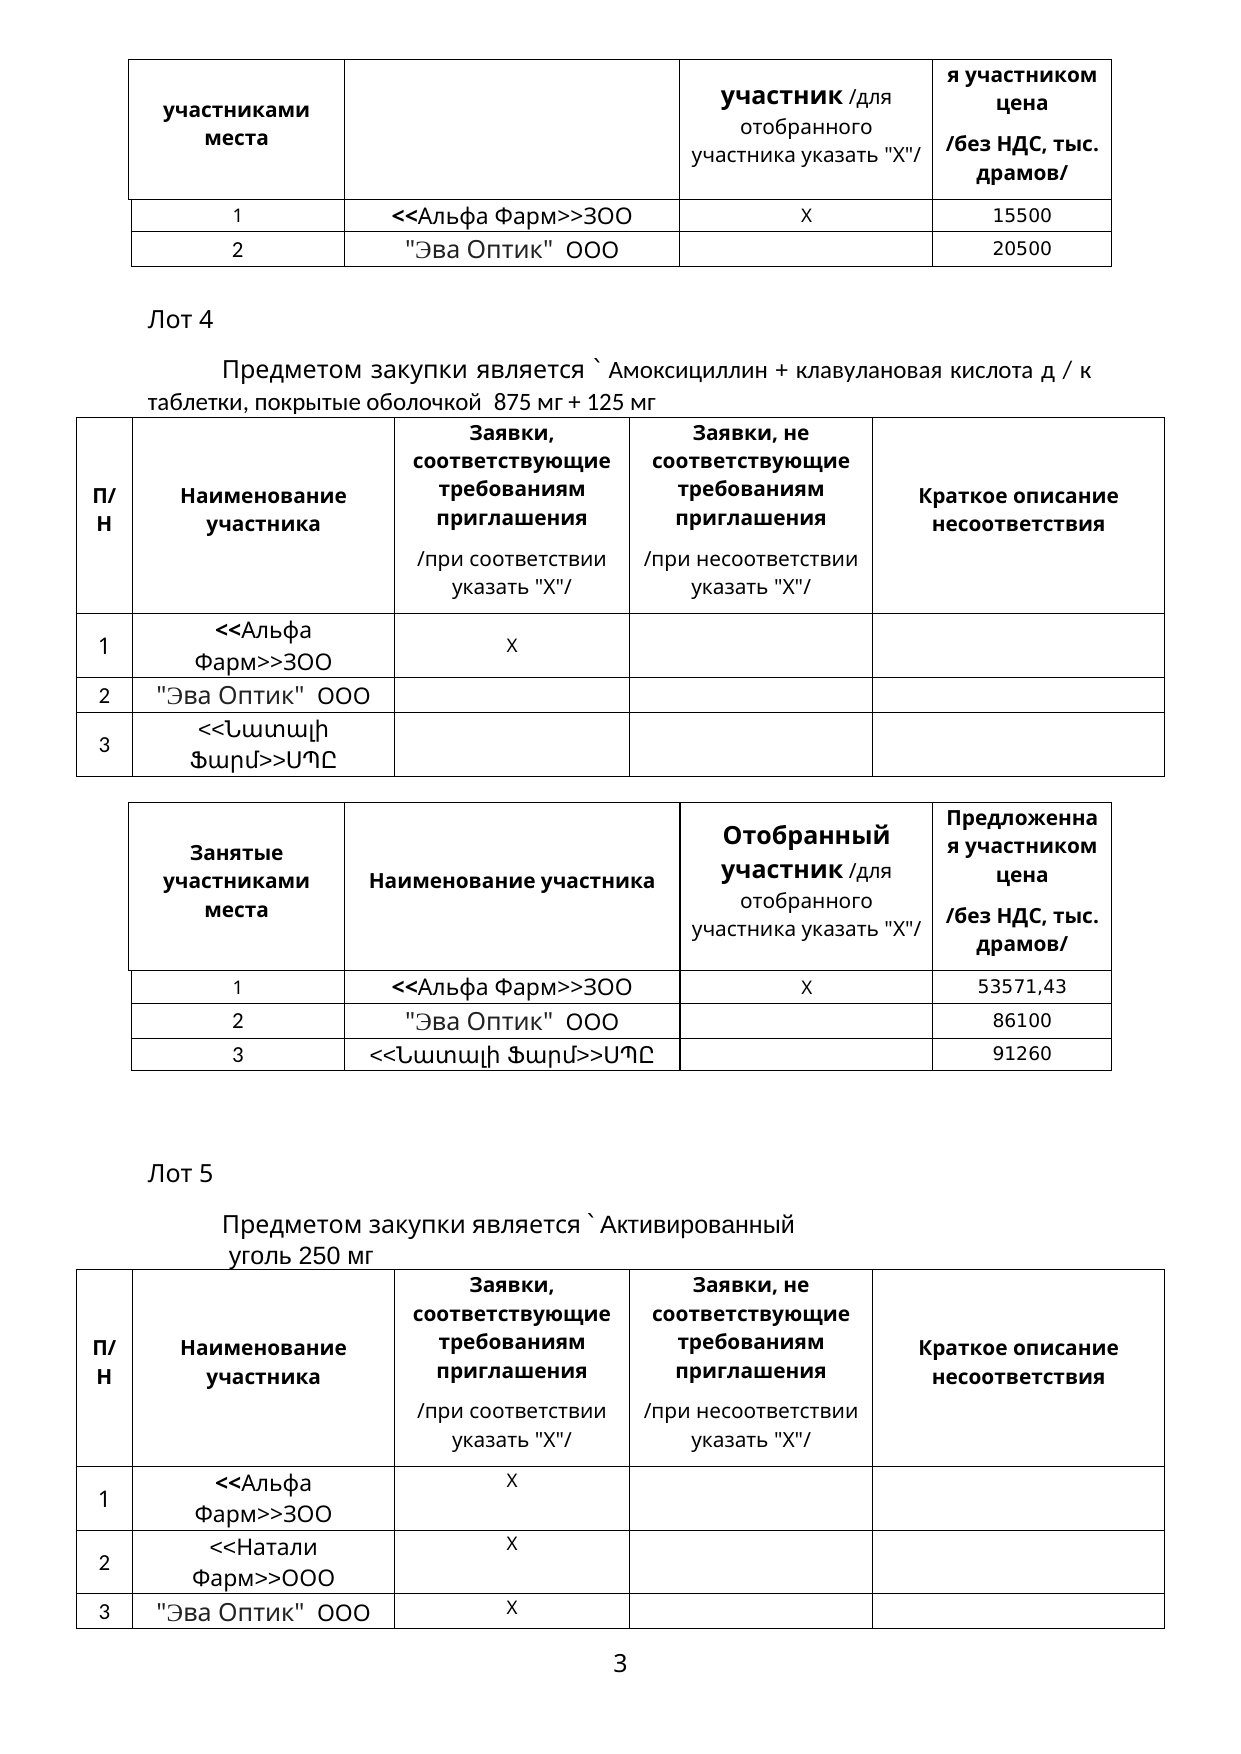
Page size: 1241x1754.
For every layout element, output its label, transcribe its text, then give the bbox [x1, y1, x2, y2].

table_header Заявки, соответствующие требованиям приглашения /при соответствии указать "X"/ [395, 418, 629, 613]
table_cell [630, 1531, 872, 1593]
table_cell "Эва Оптик" ООО [133, 678, 394, 712]
table_cell [873, 1467, 1164, 1529]
table_cell <<Натали Фарм>>ООО [133, 1531, 394, 1593]
table_cell [681, 1004, 932, 1038]
table_cell 2 [132, 1004, 344, 1038]
table_header Наименование участника [133, 1270, 394, 1466]
table_cell X [681, 971, 932, 1003]
table_cell X [680, 200, 932, 231]
table_cell 1 [132, 200, 344, 231]
table_cell <<Նատալի Ֆարմ>>ՍՊԸ [345, 1039, 679, 1070]
table_cell <<Альфа Фарм>>ЗОО [345, 971, 679, 1003]
table_cell 53571,43 [933, 971, 1111, 1003]
table_cell 1 [77, 1467, 132, 1529]
table_cell [630, 1594, 872, 1628]
table_cell 2 [77, 678, 132, 712]
table_cell 3 [77, 1594, 132, 1628]
table_cell "Эва Оптик" ООО [133, 1594, 394, 1628]
table_cell X [395, 614, 629, 677]
table_cell <<Альфа Фарм>>ЗОО [133, 1467, 394, 1529]
table_cell <<Альфа Фарм>>ЗОО [345, 200, 679, 231]
table_cell "Эва Оптик" ООО [345, 232, 679, 266]
table_cell [873, 678, 1164, 712]
table_cell [395, 713, 629, 776]
table_cell [873, 1531, 1164, 1593]
table_cell 20500 [933, 232, 1111, 266]
table_cell [630, 713, 872, 776]
table_header Краткое описание несоответствия [873, 418, 1164, 613]
text уголь 250 мг [148, 1241, 1092, 1269]
table_header Наименование участника [345, 803, 679, 970]
table_cell [630, 614, 872, 677]
table_cell X [395, 1594, 629, 1628]
table_cell 1 [77, 614, 132, 677]
table_cell X [395, 1531, 629, 1593]
table_cell [873, 713, 1164, 776]
text Лот 5 [148, 1156, 1092, 1190]
table_cell 3 [77, 713, 132, 776]
table_cell [873, 614, 1164, 677]
text Лот 4 [148, 301, 1092, 335]
table_cell X [395, 1467, 629, 1529]
text Предметом закупки является ՝ Активированный [148, 1207, 1092, 1241]
table_cell [630, 678, 872, 712]
table_cell "Эва Оптик" ООО [345, 1004, 679, 1038]
table_cell 3 [132, 1039, 344, 1070]
text Предметом закупки является ՝ Амоксициллин + клавулановая кислота д / к таблетки, покрытые оболочкой 875 мг + 125 мг [148, 352, 1092, 417]
table_cell 86100 [933, 1004, 1111, 1038]
table_header Заявки, не соответствующие требованиям приглашения /при несоответствии указать "X"/ [630, 418, 872, 613]
table_header П/Н [77, 1270, 132, 1466]
table_header Заявки, не соответствующие требованиям приглашения /при несоответствии указать "X"/ [630, 1270, 872, 1466]
table_header Краткое описание несоответствия [873, 1270, 1164, 1466]
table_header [345, 60, 679, 199]
table_cell [395, 678, 629, 712]
table_cell [873, 1594, 1164, 1628]
table_header Заявки, соответствующие требованиям приглашения /при соответствии указать "X"/ [395, 1270, 629, 1466]
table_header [933, 60, 1111, 199]
table_cell <<Альфа Фарм>>ЗОО [133, 614, 394, 677]
table_cell 2 [77, 1531, 132, 1593]
table_header П/Н [77, 418, 132, 613]
table_cell 2 [132, 232, 344, 266]
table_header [129, 60, 344, 199]
table_cell [680, 232, 932, 266]
table_cell <<Նատալի Ֆարմ>>ՍՊԸ [133, 713, 394, 776]
table_cell 91260 [933, 1039, 1111, 1070]
table_header Отобранный участник /для отобранного участника указать "X"/ [681, 803, 932, 970]
table_header Предложенная участником цена /без НДС, тыс. драмов/ [933, 803, 1111, 970]
table_cell [681, 1039, 932, 1070]
table_header Наименование участника [133, 418, 394, 613]
table_header Занятые участниками места [129, 803, 344, 970]
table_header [680, 60, 932, 199]
table_cell [630, 1467, 872, 1529]
table_cell 1 [132, 971, 344, 1003]
table_cell 15500 [933, 200, 1111, 231]
